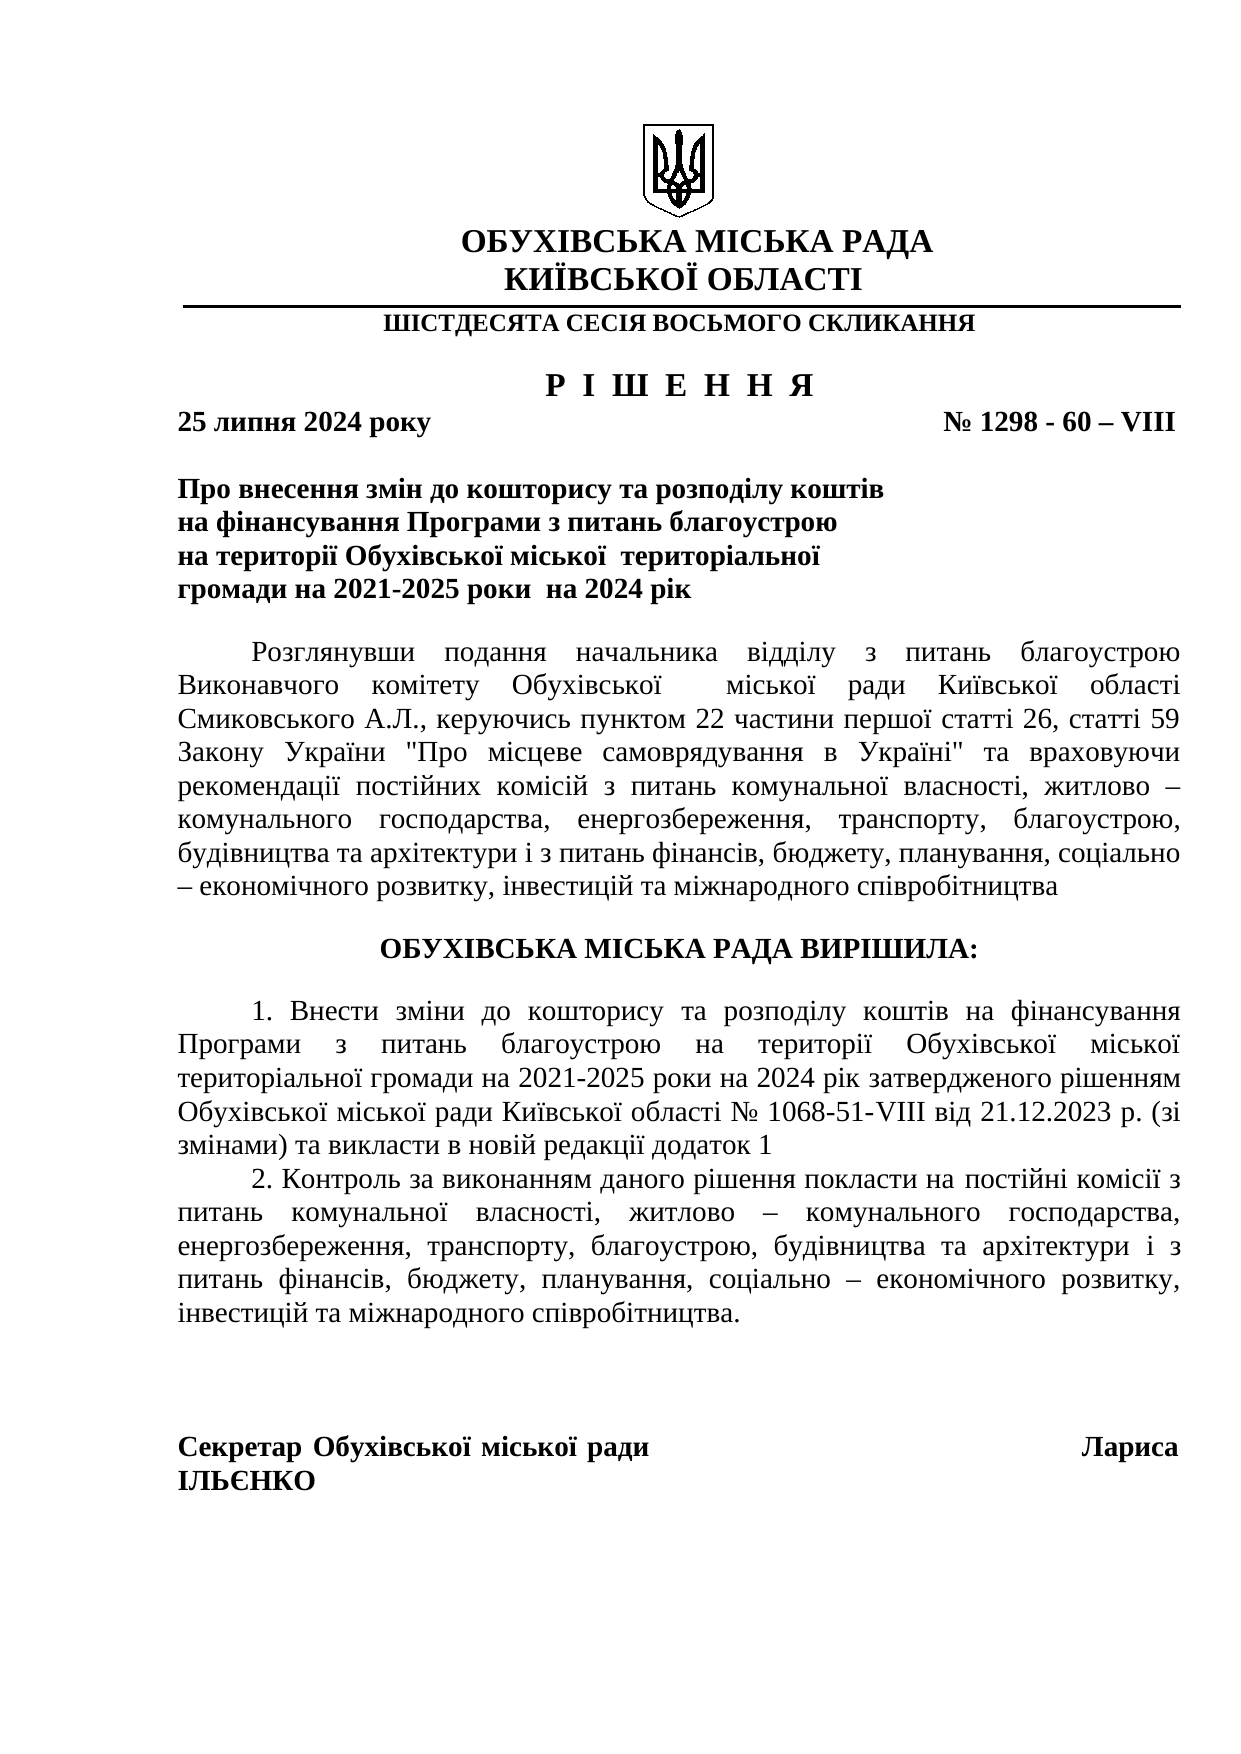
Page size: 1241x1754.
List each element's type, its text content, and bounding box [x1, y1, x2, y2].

text Секретар Обухівської міської ради Лариса ІЛЬЄНКО [177, 1429, 1181, 1496]
text 1. Внести зміни до кошторису та розподілу коштів на фінансування Програми з питань благоустрою на території Обухівської міської територіальної громади на 2021-2025 роки на 2024 рік затвердженого рішенням Обухівської міської ради Київської області № 1068-51-VІІI від 21.12.2023 р. (зі змінами) та викласти в новій редакції додаток 1 [177, 993, 1181, 1161]
text ОБУХІВСЬКА МІСЬКА РАДА ВИРІШИЛА: [177, 931, 1181, 964]
text ОБУХІВСЬКА МІСЬКА РАДА [327, 221, 1181, 259]
text ШІСТДЕСЯТА СЕСІЯ ВОСЬМОГО СКЛИКАННЯ [177, 308, 1181, 337]
text громади на 2021-2025 роки на 2024 рік [177, 571, 1181, 605]
text Про внесення змін до кошторису та розподілу коштів [177, 471, 1181, 504]
text 2. Контроль за виконанням даного рішення покласти на постійні комісії з питань комунальної власності, житлово – комунального господарства, енергозбереження, транспорту, благоустрою, будівництва та архітектури і з питань фінансів, бюджету, планування, соціально – економічного розвитку, інвестицій та міжнародного співробітництва. [177, 1161, 1181, 1328]
text Розглянувши подання начальника відділу з питань благоустрою Виконавчого комітету Обухівської міської ради Київської області Смиковського А.Л., керуючись пунктом 22 частини першої статті 26, статті 59 Закону України "Про місцеве самоврядування в Україні" та враховуючи рекомендації постійних комісій з питань комунальної власності, житлово – комунального господарства, енергозбереження, транспорту, благоустрою, будівництва та архітектури і з питань фінансів, бюджету, планування, соціально – економічного розвитку, інвестицій та міжнародного співробітництва [177, 634, 1181, 902]
text КИЇВСЬКОЇ ОБЛАСТІ [177, 259, 1181, 298]
text на території Обухівської міської територіальної [177, 538, 1181, 571]
text 25 липня 2024 року № 1298 - 60 – VІІІ [177, 404, 1181, 437]
text Р І Ш Е Н Н Я [177, 365, 1181, 404]
text на фінансування Програми з питань благоустрою [177, 504, 1181, 538]
